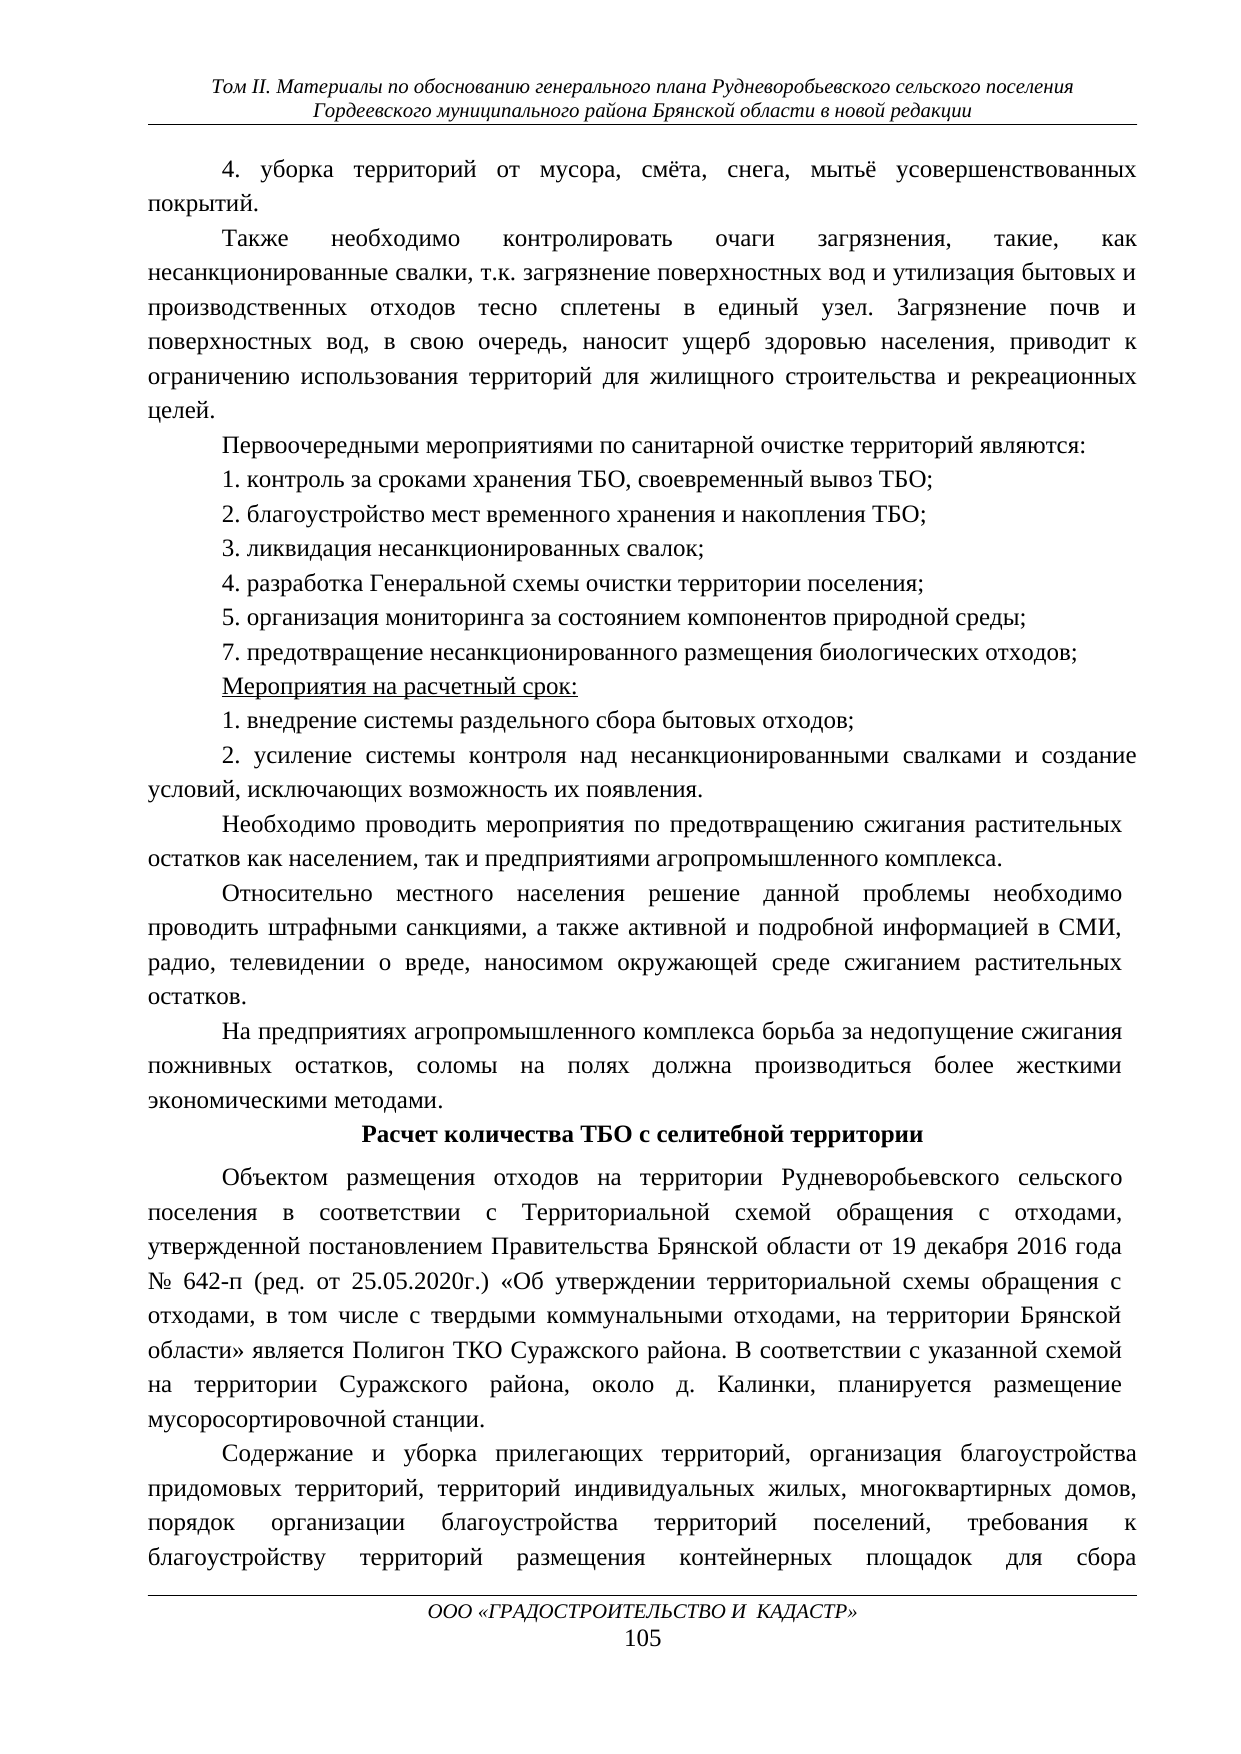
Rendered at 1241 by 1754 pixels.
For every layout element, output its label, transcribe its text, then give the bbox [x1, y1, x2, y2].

text Необходимо проводить мероприятия по предотвращению сжигания растительных остатков как населением, так и предприятиями агропромышленного комплекса. [148, 809, 1123, 872]
text Первоочередными мероприятиями по санитарной очистке территорий являются: [148, 430, 1137, 458]
text На предприятиях агропромышленного комплекса борьба за недопущение сжигания пожнивных остатков, соломы на полях должна производиться более жесткими экономическими методами. [148, 1016, 1123, 1113]
text 2. усиление системы контроля над несанкционированными свалками и создание условий, исключающих возможность их появления. [148, 740, 1137, 803]
text 1. внедрение системы раздельного сбора бытовых отходов; [148, 706, 1137, 734]
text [148, 1438, 1137, 1570]
text Также необходимо контролировать очаги загрязнения, такие, как несанкционированные свалки, т.к. загрязнение поверхностных вод и утилизация бытовых и производственных отходов тесно сплетены в единый узел. Загрязнение почв и поверхностных вод, в свою очередь, наносит ущерб здоровью населения, приводит к ограничению использования территорий для жилищного строительства и рекреационных целей. [148, 223, 1137, 424]
text 1. контроль за сроками хранения ТБО, своевременный вывоз ТБО; [148, 464, 1137, 493]
text 4. уборка территорий от мусора, смёта, снега, мытьё усовершенствованных покрытий. [148, 154, 1137, 217]
text 2. благоустройство мест временного хранения и накопления ТБО; [148, 499, 1137, 527]
text 4. разработка Генеральной схемы очистки территории поселения; [148, 568, 1137, 596]
text 5. организация мониторинга за состоянием компонентов природной среды; [148, 602, 1137, 631]
text Мероприятия на расчетный срок: [148, 671, 1137, 700]
text Расчет количества ТБО с селитебной территории [148, 1119, 1137, 1148]
text 7. предотвращение несанкционированного размещения биологических отходов; [148, 637, 1137, 665]
text Объектом размещения отходов на территории Рудневоробьевского сельского поселения в соответствии с Территориальной схемой обращения с отходами, утвержденной постановлением Правительства Брянской области от 19 декабря 2016 года № 642-п (ред. от 25.05.2020г.) «Об утверждении территориальной схемы обращения с отходами, в том числе с твердыми коммунальными отходами, на территории Брянской области» является Полигон ТКО Суражского района. В соответствии с указанной схемой на территории Суражского района, около д. Калинки, планируется размещение мусоросортировочной станции. [148, 1162, 1123, 1432]
text 3. ликвидация несанкционированных свалок; [148, 533, 1137, 562]
text Относительно местного населения решение данной проблемы необходимо проводить штрафными санкциями, а также активной и подробной информацией в СМИ, радио, телевидении о вреде, наносимом окружающей среде сжиганием растительных остатков. [148, 878, 1123, 1010]
